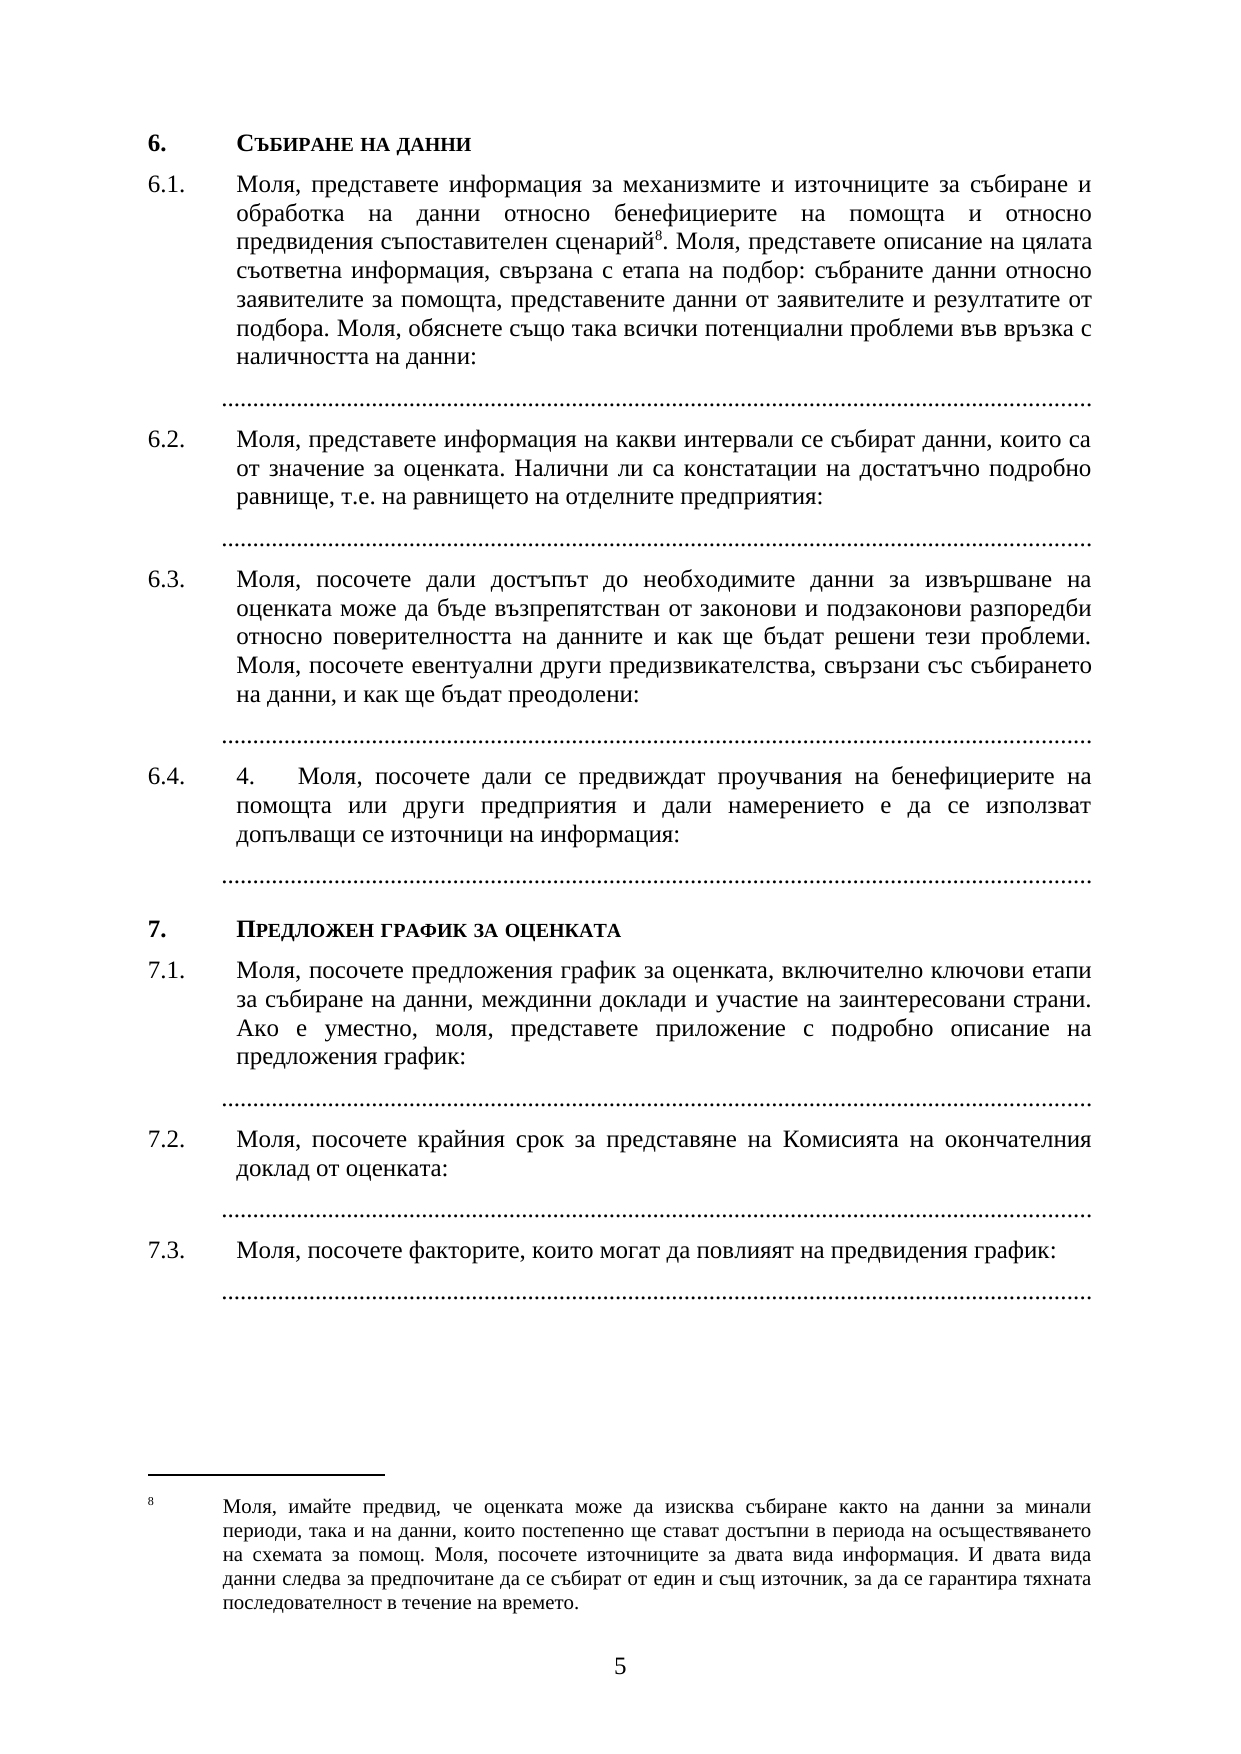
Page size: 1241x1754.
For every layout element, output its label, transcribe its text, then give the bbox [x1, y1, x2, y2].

subtitle 4. Моля, посочете дали се предвиждат проучвания на бенефициерите на помощта или други предприятия и дали намерението е да се използват допълващи се източници на информация: [148, 761, 1093, 848]
subtitle Моля, посочете крайния срок за представяне на Комисията на окончателния доклад от оценката: [148, 1124, 1093, 1181]
subtitle Моля, представете информация за механизмите и източниците за събиране и обработка на данни относно бенефициерите на помощта и относно предвидения съпоставителен сценарий. Моля, представете описание на цялата съответна информация, свързана с етапа на подбор: събраните данни относно заявителите за помощта, представените данни от заявителите и резултатите от подбора. Моля, обяснете също така всички потенциални проблеми във връзка с наличността на данни: [148, 169, 1093, 370]
subtitle Моля, посочете предложения график за оценката, включително ключови етапи за събиране на данни, междинни доклади и участие на заинтересовани страни. Ако е уместно, моля, представете приложение с подробно описание на предложения график: [148, 955, 1093, 1070]
subtitle Предложен график за оценката [148, 914, 1093, 943]
subtitle Моля, посочете факторите, които могат да повлияят на предвидения график: [148, 1235, 1093, 1264]
subtitle Събиране на данни [148, 128, 1093, 156]
subtitle Моля, посочете дали достъпът до необходимите данни за извършване на оценката може да бъде възпрепятстван от законови и подзаконови разпоредби относно поверителността на данните и как ще бъдат решени тези проблеми. Моля, посочете евентуални други предизвикателства, свързани със събирането на данни, и как ще бъдат преодолени: [148, 564, 1093, 708]
subtitle Моля, представете информация на какви интервали се събират данни, които са от значение за оценката. Налични ли са констатации на достатъчно подробно равнище, т.е. на равнището на отделните предприятия: [148, 424, 1093, 510]
